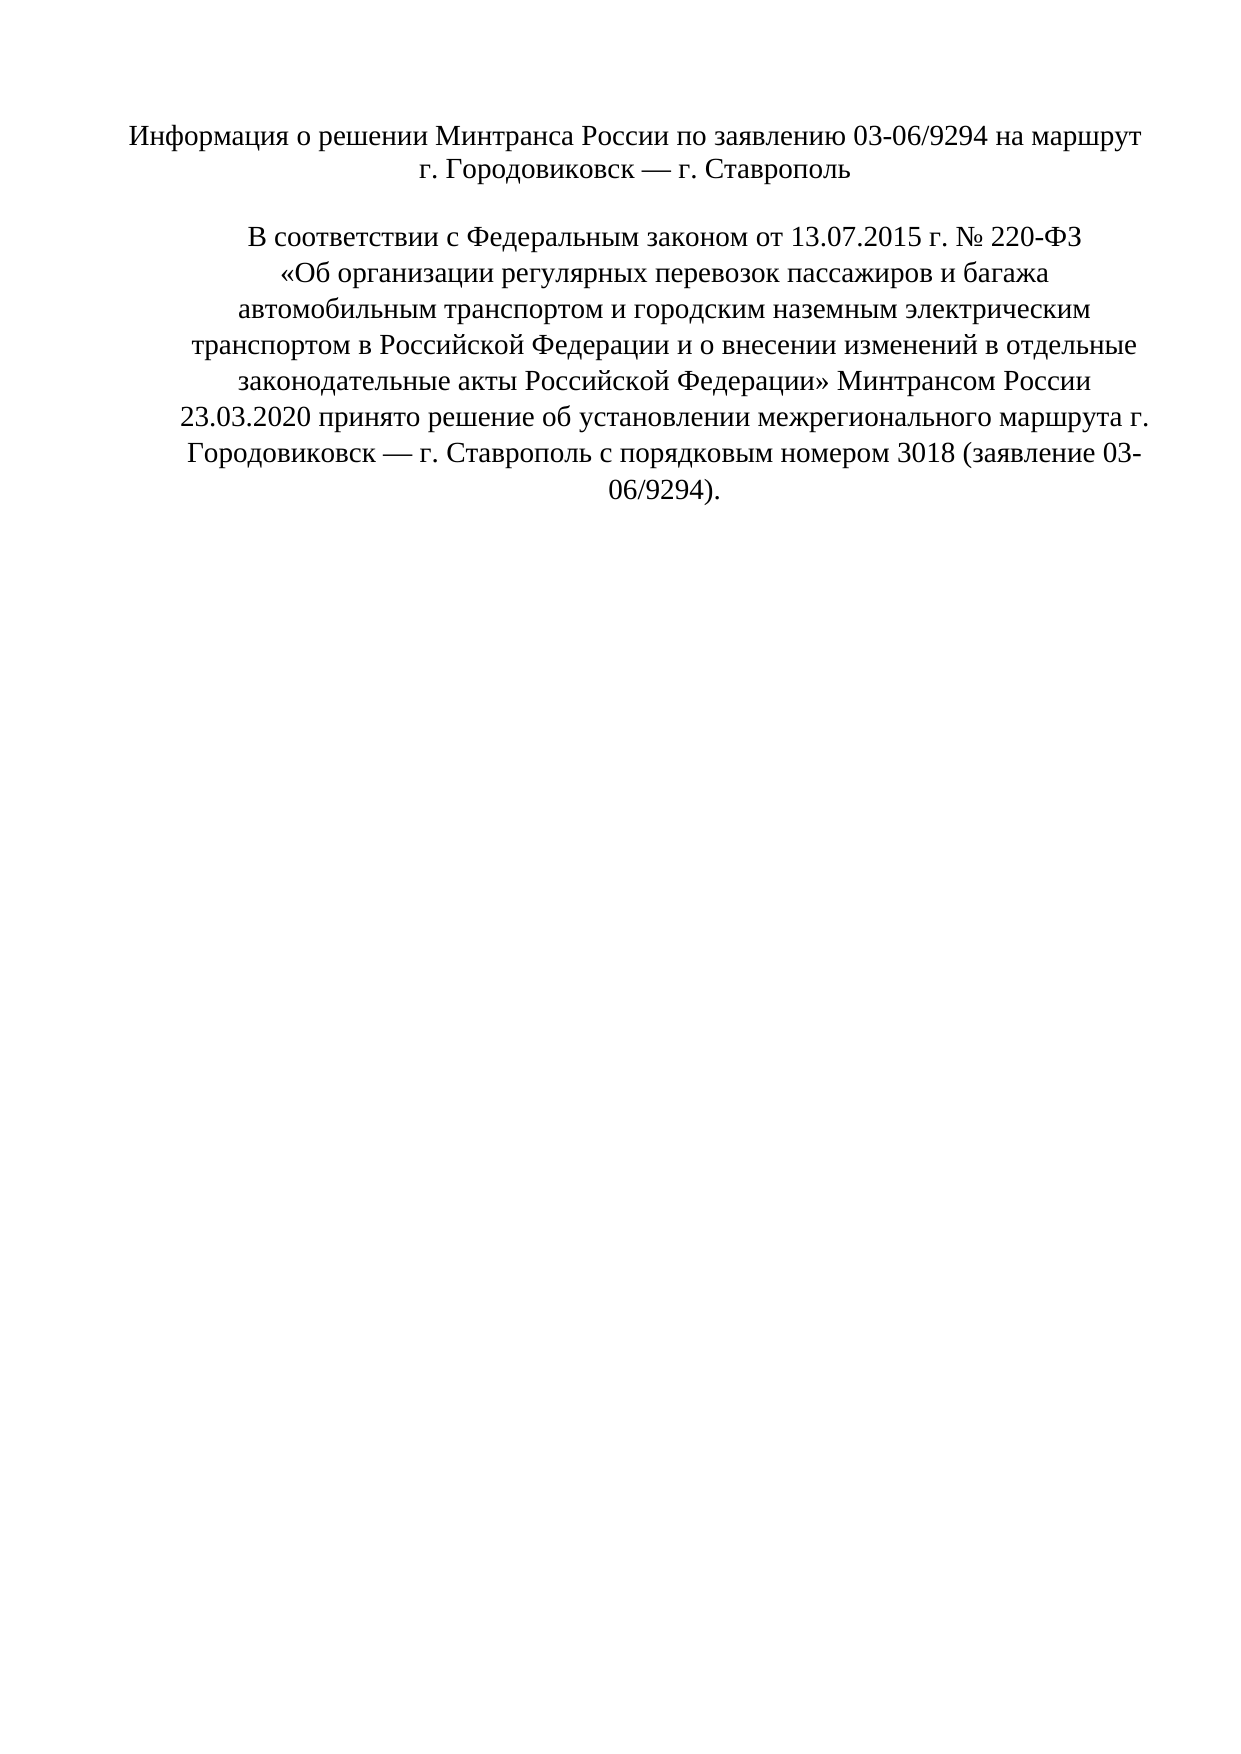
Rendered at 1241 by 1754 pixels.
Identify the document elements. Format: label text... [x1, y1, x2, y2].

text Информация о решении Минтранса России по заявлению 03-06/9294 на маршрут г. Городовиковск — г. Ставрополь [118, 118, 1152, 185]
text В соответствии с Федеральным законом от 13.07.2015 г. № 220-ФЗ «Об организации регулярных перевозок пассажиров и багажа автомобильным транспортом и городским наземным электрическим транспортом в Российской Федерации и о внесении изменений в отдельные законодательные акты Российской Федерации» Минтрансом России 23.03.2020 принято решение об установлении межрегионального маршрута г. Городовиковск — г. Ставрополь с порядковым номером 3018 (заявление 03-06/9294). [177, 219, 1152, 505]
